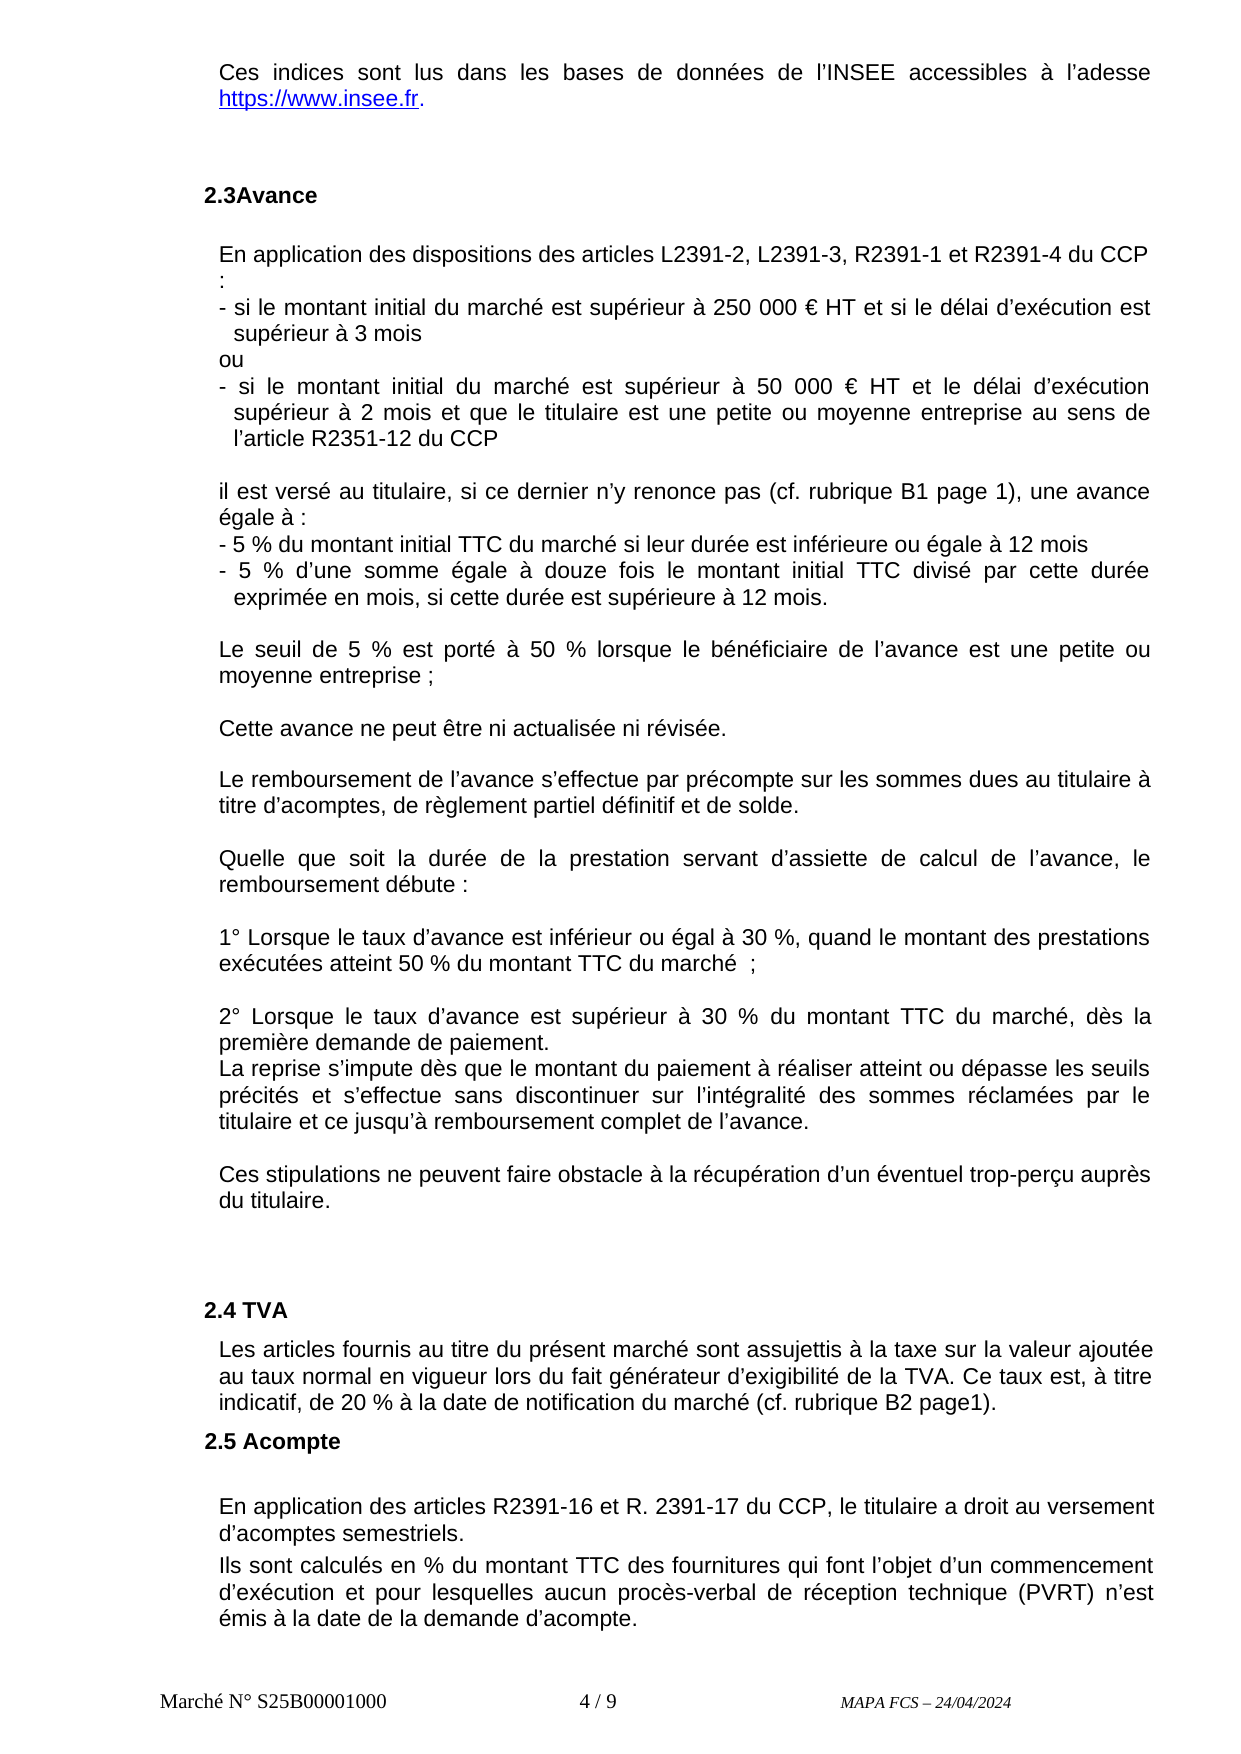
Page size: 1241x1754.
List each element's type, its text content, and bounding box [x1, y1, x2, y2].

text Le remboursement de l’avance s’effectue par précompte sur les sommes dues au titulaire à titre d’acomptes, de règlement partiel définitif et de solde. [218, 766, 1152, 818]
text Ils sont calculés en % du montant TTC des fournitures qui font l’objet d’un commencement d’exécution et pour lesquelles aucun procès-verbal de réception technique (PVRT) n’est émis à la date de la demande d’acompte. [218, 1552, 1154, 1631]
text Ces indices sont lus dans les bases de données de l’INSEE accessibles à l’adesse https://www.insee.fr. [218, 59, 1152, 112]
text La reprise s’impute dès que le montant du paiement à réaliser atteint ou dépasse les seuils précités et s’effectue sans discontinuer sur l’intégralité des sommes réclamées par le titulaire et ce jusqu’à remboursement complet de l’avance. [218, 1055, 1152, 1134]
list - 5 % d’une somme égale à douze fois le montant initial TTC divisé par cette durée exprimée en mois, si cette durée est supérieure à 12 mois. [218, 557, 1152, 610]
list ou [218, 346, 1152, 373]
list - si le montant initial du marché est supérieur à 50 000 € HT et le délai d’exécution supérieur à 2 mois et que le titulaire est une petite ou moyenne entreprise au sens de l’article R2351-12 du CCP [218, 373, 1152, 452]
list - 5 % du montant initial TTC du marché si leur durée est inférieure ou égale à 12 mois [218, 531, 1152, 557]
list il est versé au titulaire, si ce dernier n’y renonce pas (cf. rubrique B1 page 1), une avance égale à : [218, 478, 1152, 531]
text 2° Lorsque le taux d’avance est supérieur à 30 % du montant TTC du marché, dès la première demande de paiement. [218, 1003, 1152, 1055]
text 2.3Avance [204, 182, 1154, 208]
text Le seuil de 5 % est porté à 50 % lorsque le bénéficiaire de l’avance est une petite ou moyenne entreprise ; [218, 636, 1152, 689]
list - si le montant initial du marché est supérieur à 250 000 € HT et si le délai d’exécution est supérieur à 3 mois [218, 293, 1152, 346]
text En application des dispositions des articles L2391-2, L2391-3, R2391-1 et R2391-4 du CCP : [218, 241, 1152, 293]
text Quelle que soit la durée de la prestation servant d’assiette de calcul de l’avance, le remboursement débute : [218, 844, 1152, 897]
subtitle Les articles fournis au titre du présent marché sont assujettis à la taxe sur la valeur ajoutée au taux normal en vigueur lors du fait générateur d’exigibilité de taux est, à titre indicatif, de 20 % à la date de notification du marché (cf. rubrique B2 page1). [218, 1336, 1154, 1415]
text En application des articles R2391-16 et R. 2391-17 du CCP, le titulaire a droit au versement d’acomptes semestriels. [218, 1493, 1154, 1546]
text 2.5 Acompte [204, 1428, 1154, 1454]
text Ces stipulations ne peuvent faire obstacle à la récupération d’un éventuel trop-perçu auprès du titulaire. [218, 1161, 1152, 1213]
text Cette avance ne peut être ni actualisée ni révisée. [218, 715, 1152, 742]
text 1° Lorsque le taux d’avance est inférieur ou égal à 30 %, quand le montant des prestations exécutées atteint 50 % du montant TTC du marché ; [218, 924, 1152, 976]
text 2.4 TVA [204, 1297, 1154, 1324]
